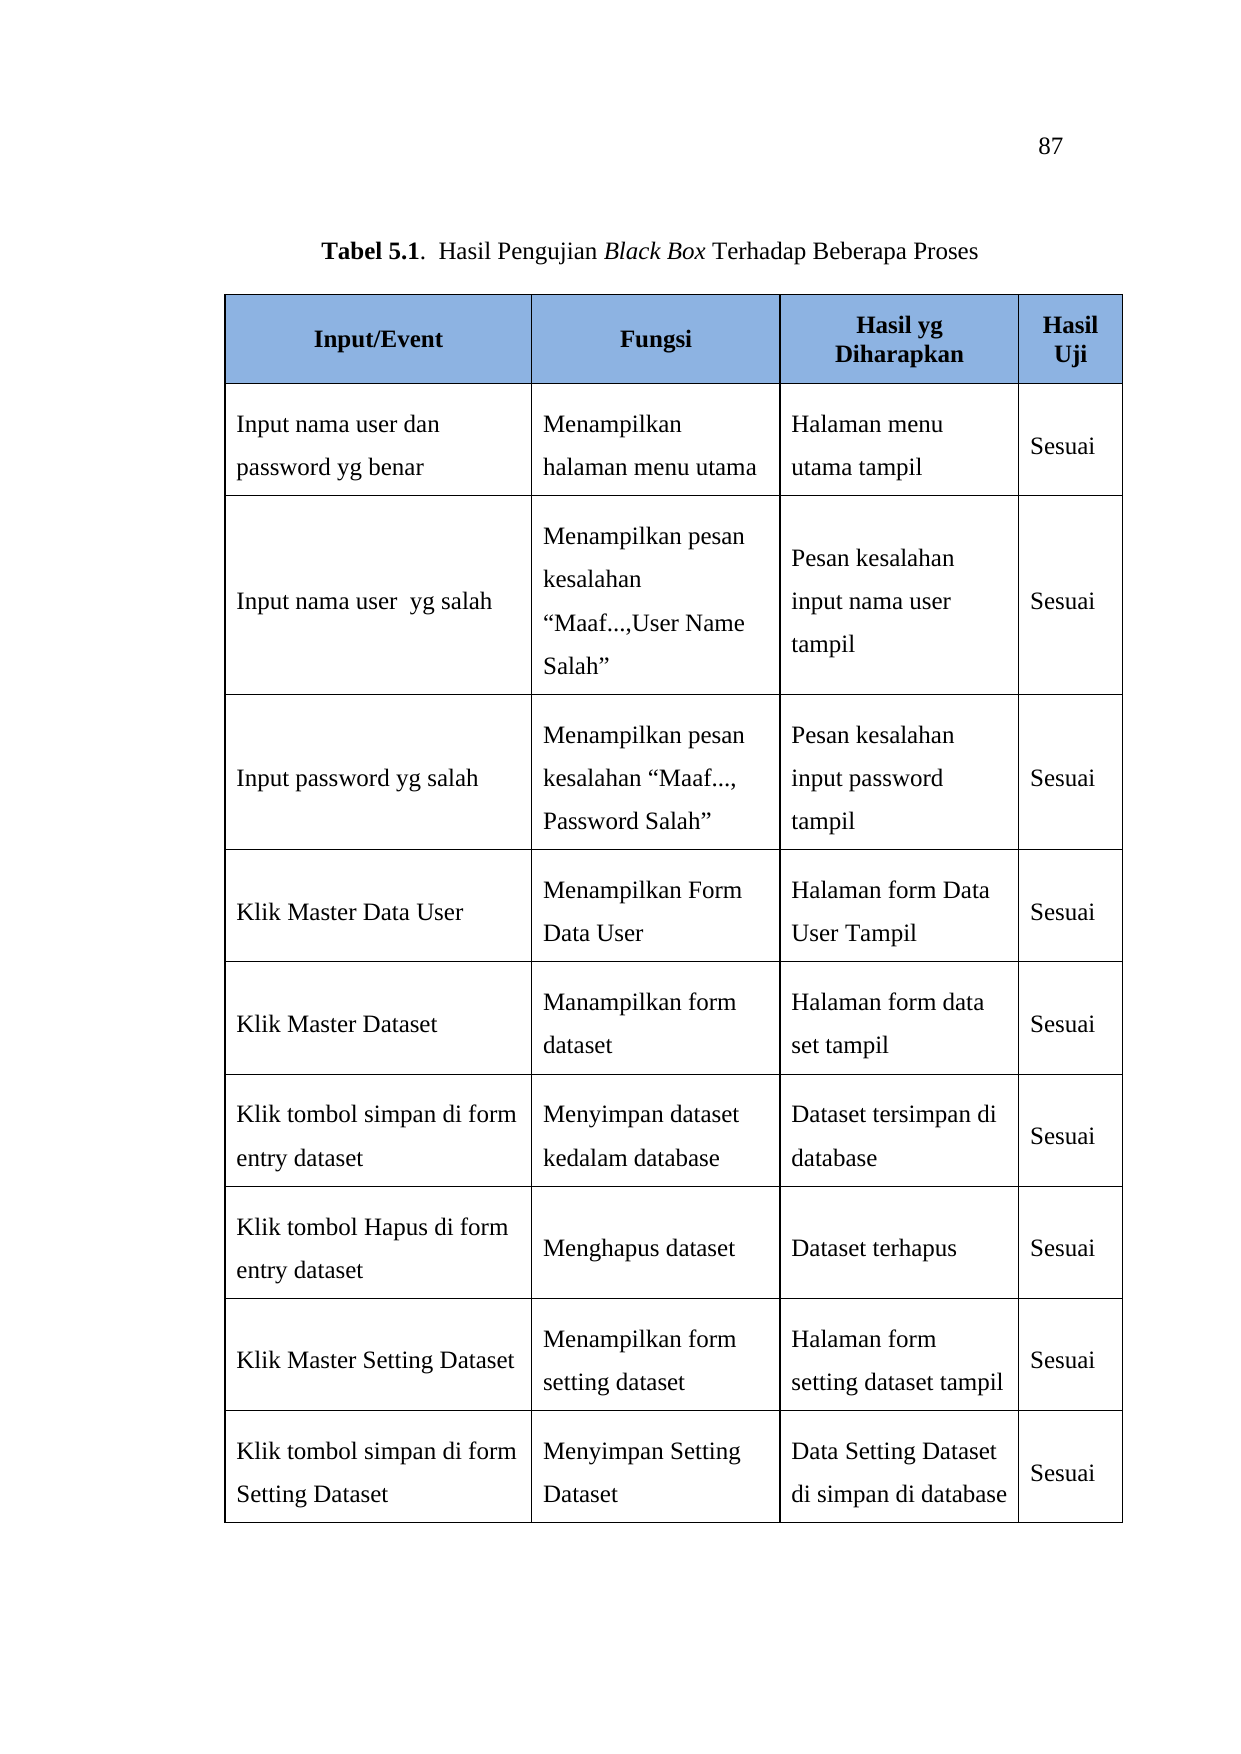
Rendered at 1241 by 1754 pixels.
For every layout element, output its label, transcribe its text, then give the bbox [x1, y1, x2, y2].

table_cell Sesuai [1019, 384, 1122, 495]
table_cell Klik tombol simpan di form Setting Dataset [226, 1411, 531, 1522]
table_cell Sesuai [1019, 850, 1122, 961]
table_cell Menampilkan pesan kesalahan “Maaf...,User Name Salah” [532, 496, 779, 694]
table_cell Sesuai [1019, 1411, 1122, 1522]
table_cell Halaman form data set tampil [781, 962, 1018, 1073]
table_cell Menampilkan halaman menu utama [532, 384, 779, 495]
table_cell Menghapus dataset [532, 1187, 779, 1298]
table_cell Klik tombol simpan di form entry dataset [226, 1075, 531, 1186]
table_cell Dataset terhapus [781, 1187, 1018, 1298]
table_cell Klik Master Setting Dataset [226, 1299, 531, 1410]
table_cell Menampilkan pesan kesalahan “Maaf..., Password Salah” [532, 695, 779, 849]
table_header Hasil yg Diharapkan [781, 295, 1018, 383]
table_cell Halaman form Data User Tampil [781, 850, 1018, 961]
table_cell Sesuai [1019, 496, 1122, 694]
table_cell Pesan kesalahan input nama user tampil [781, 496, 1018, 694]
table_cell Halaman form setting dataset tampil [781, 1299, 1018, 1410]
table_cell Sesuai [1019, 962, 1122, 1073]
table_cell Manampilkan form dataset [532, 962, 779, 1073]
table_cell Klik Master Data User [226, 850, 531, 961]
table_cell Menampilkan Form Data User [532, 850, 779, 961]
table_cell Dataset tersimpan di database [781, 1075, 1018, 1186]
table_cell Menyimpan dataset kedalam database [532, 1075, 779, 1186]
table_cell Sesuai [1019, 1187, 1122, 1298]
table_cell Sesuai [1019, 695, 1122, 849]
table_cell Menyimpan Setting Dataset [532, 1411, 779, 1522]
table_header Hasil Uji [1019, 295, 1122, 383]
table_header Input/Event [226, 295, 531, 383]
table_header Fungsi [532, 295, 779, 383]
table_cell Input nama user yg salah [226, 496, 531, 694]
table_cell Klik tombol Hapus di form entry dataset [226, 1187, 531, 1298]
table_cell Input password yg salah [226, 695, 531, 849]
table_cell Data Setting Dataset di simpan di database [781, 1411, 1018, 1522]
table_cell Sesuai [1019, 1075, 1122, 1186]
table_cell Klik Master Dataset [226, 962, 531, 1073]
table_cell Input nama user dan password yg benar [226, 384, 531, 495]
text Tabel 5.1. Hasil Pengujian Black Box Terhadap Beberapa Proses [236, 236, 1063, 265]
table_cell Halaman menu utama tampil [781, 384, 1018, 495]
table_cell Pesan kesalahan input password tampil [781, 695, 1018, 849]
table_cell Menampilkan form setting dataset [532, 1299, 779, 1410]
table_cell Sesuai [1019, 1299, 1122, 1410]
